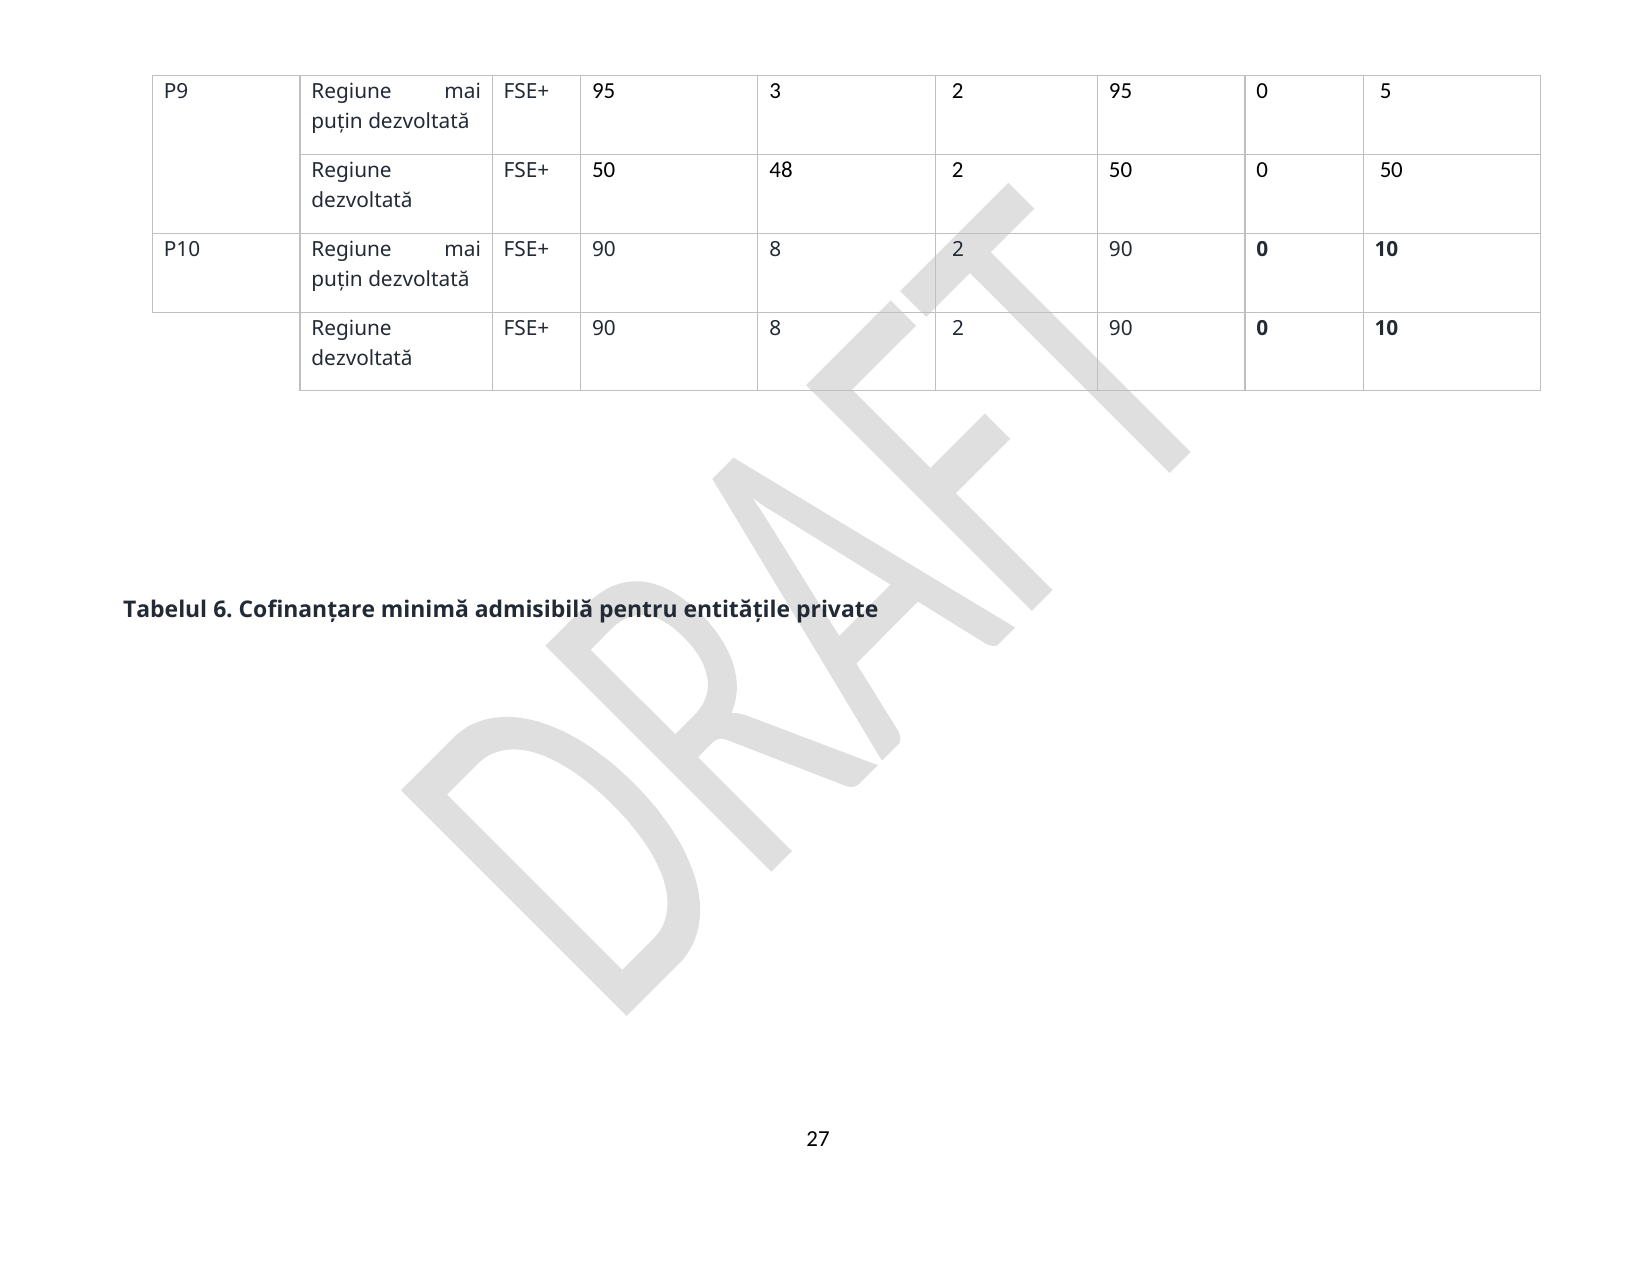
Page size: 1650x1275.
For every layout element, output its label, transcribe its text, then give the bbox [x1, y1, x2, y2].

table_cell 3 [758, 76, 935, 154]
table_cell 48 [758, 155, 935, 233]
table_cell 8 [758, 234, 935, 312]
text Tabelul 6. Cofinanțare minimă admisibilă pentru entitățile private [123, 593, 1512, 624]
table_cell 0 [1246, 234, 1363, 312]
table_cell 10 [1364, 313, 1540, 390]
table_cell 90 [581, 234, 757, 312]
table_cell Regiune dezvoltată [301, 155, 492, 233]
table_cell 2 [936, 155, 1097, 233]
table_cell 5 [1364, 76, 1540, 154]
table_cell 90 [581, 313, 757, 390]
table_cell FSE+ [493, 76, 580, 154]
table_cell 95 [581, 76, 757, 154]
table_cell FSE+ [493, 234, 580, 312]
table_cell Regiune mai puțin dezvoltată [301, 234, 492, 312]
table_cell FSE+ [493, 155, 580, 233]
table_cell FSE+ [493, 313, 580, 390]
table_cell Regiune mai puțin dezvoltată [301, 76, 492, 154]
table_cell 50 [1098, 155, 1244, 233]
table_cell 10 [1364, 234, 1540, 312]
table_cell 90 [1098, 234, 1244, 312]
table_cell P10 [153, 234, 299, 312]
table_cell 2 [936, 76, 1097, 154]
table_cell Regiune dezvoltată [301, 313, 492, 390]
table_cell 0 [1246, 155, 1363, 233]
table_cell 50 [581, 155, 757, 233]
table_cell 2 [936, 313, 1097, 390]
table_cell 95 [1098, 76, 1244, 154]
table_cell 90 [1098, 313, 1244, 390]
table_cell 50 [1364, 155, 1540, 233]
table_cell P9 [153, 76, 299, 233]
table_cell 2 [936, 234, 1097, 312]
table_cell 0 [1246, 313, 1363, 390]
table_cell 0 [1246, 76, 1363, 154]
table_cell 8 [758, 313, 935, 390]
